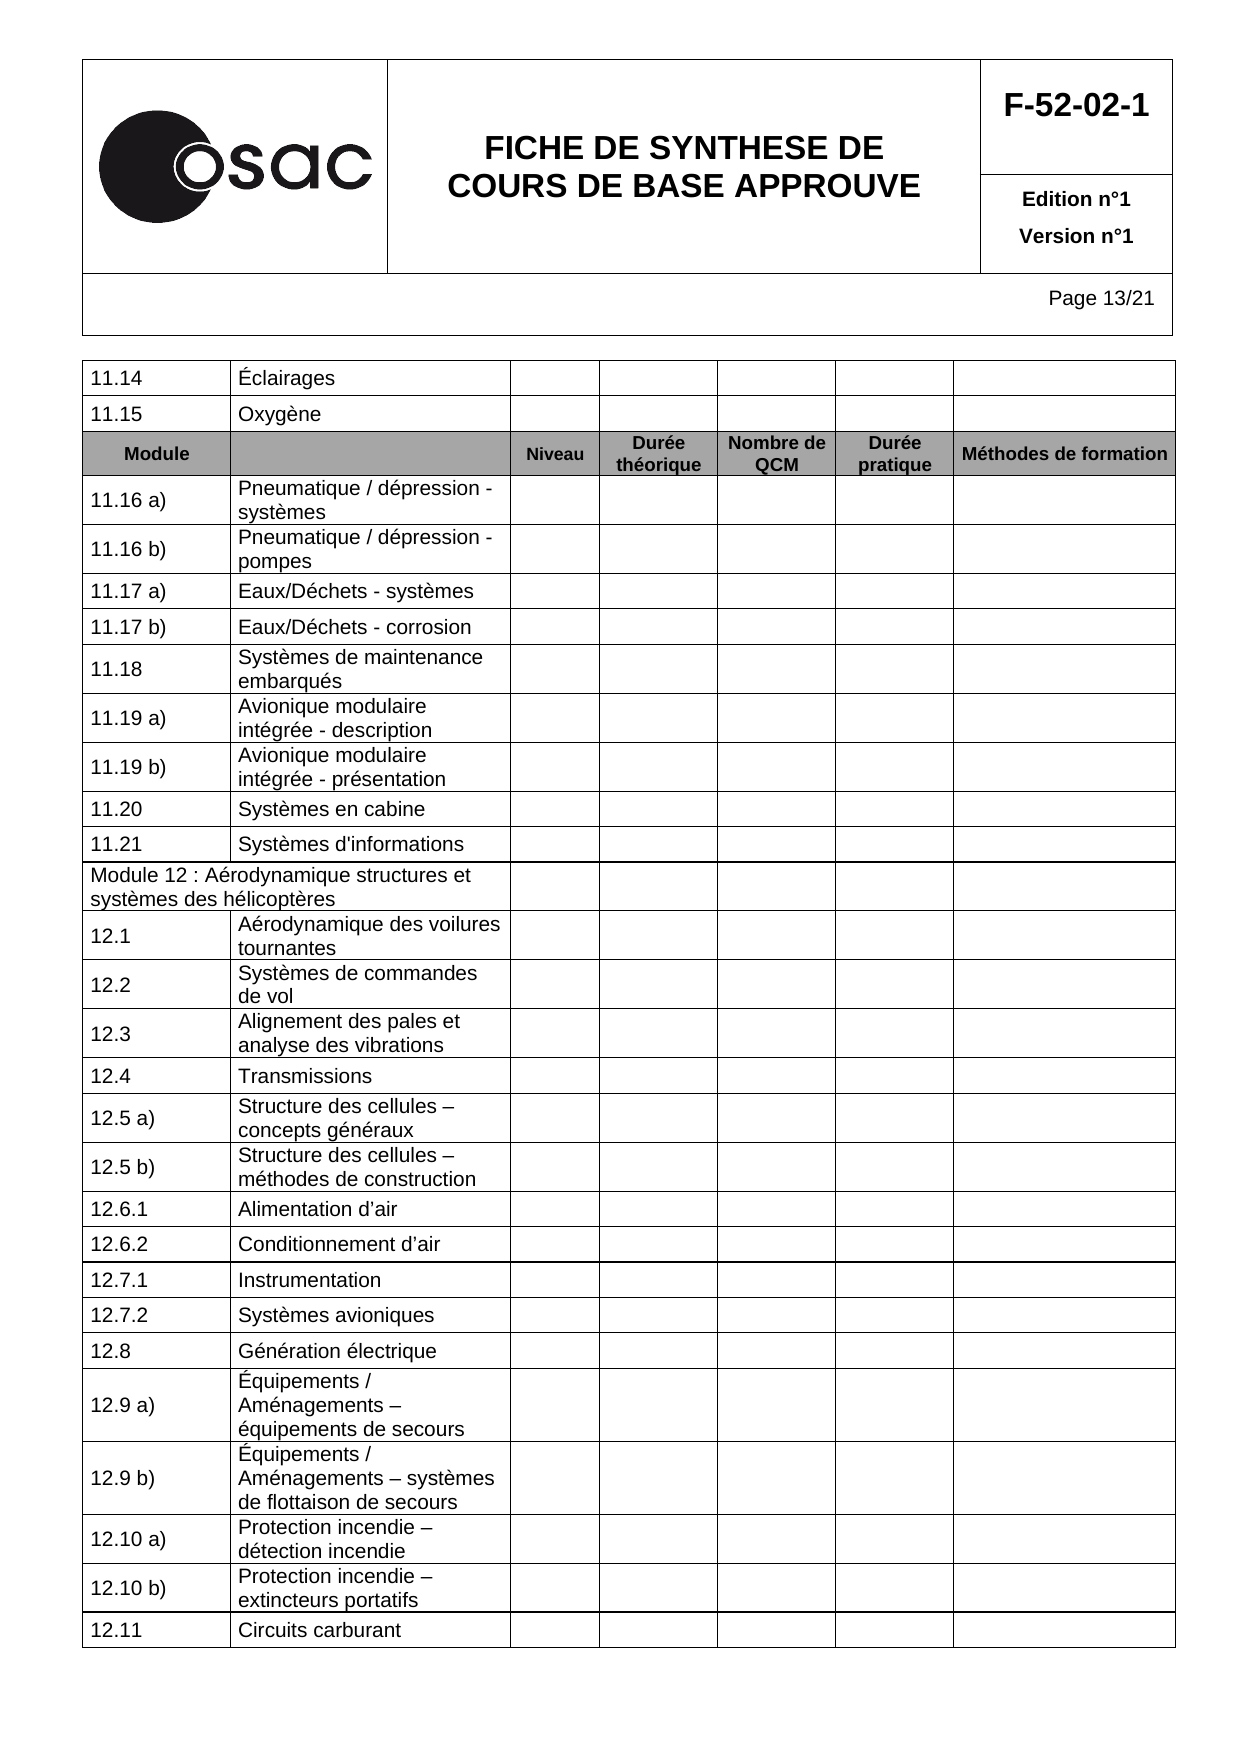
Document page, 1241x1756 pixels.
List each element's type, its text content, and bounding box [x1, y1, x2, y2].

table_cell Durée théorique [600, 432, 717, 475]
table_cell [718, 645, 835, 693]
table_cell Systèmes d'informations [231, 827, 510, 861]
table_cell [718, 361, 835, 395]
table_cell [718, 827, 835, 861]
table_cell [718, 1515, 835, 1562]
table_cell Pneumatique / dépression - pompes [231, 525, 510, 573]
table_cell [600, 1009, 717, 1057]
table_cell [600, 1192, 717, 1226]
table_cell [511, 396, 599, 431]
table_cell [836, 1298, 953, 1332]
table_cell 12.9 b) [83, 1442, 230, 1513]
table_cell [954, 1009, 1175, 1057]
table_cell [954, 1192, 1175, 1226]
table_cell [718, 1442, 835, 1513]
table_cell [511, 1613, 599, 1647]
table_cell [836, 694, 953, 742]
table_cell [954, 827, 1175, 861]
table_cell [836, 1564, 953, 1611]
table_cell 12.10 b) [83, 1564, 230, 1611]
table_cell [718, 574, 835, 608]
table_cell Systèmes de maintenance embarqués [231, 645, 510, 693]
table_cell [954, 361, 1175, 395]
table_cell [836, 574, 953, 608]
table_cell [511, 1192, 599, 1226]
table_cell [954, 609, 1175, 644]
table_cell 12.1 [83, 911, 230, 959]
table_cell Niveau [511, 432, 599, 475]
table_cell [600, 792, 717, 826]
table_cell [954, 1564, 1175, 1611]
table_cell [600, 1333, 717, 1368]
table_cell [718, 694, 835, 742]
table_cell [836, 1369, 953, 1441]
table_cell [836, 827, 953, 861]
table_cell [954, 1613, 1175, 1647]
table_cell 11.17 a) [83, 574, 230, 608]
table_cell [836, 1058, 953, 1093]
table_cell [511, 1333, 599, 1368]
table_cell Systèmes avioniques [231, 1298, 510, 1332]
table_cell [511, 792, 599, 826]
table_cell 11.15 [83, 396, 230, 431]
table_cell [511, 609, 599, 644]
table_cell [954, 476, 1175, 524]
table_cell [511, 863, 599, 910]
table_cell 12.6.1 [83, 1192, 230, 1226]
table_cell [511, 1564, 599, 1611]
table_cell [836, 1192, 953, 1226]
table_cell 12.11 [83, 1613, 230, 1647]
table_cell 11.16 b) [83, 525, 230, 573]
table_cell [836, 1515, 953, 1562]
table_cell [718, 525, 835, 573]
table_cell [954, 1263, 1175, 1297]
table_cell [511, 1058, 599, 1093]
table_cell Eaux/Déchets - systèmes [231, 574, 510, 608]
table_cell [954, 911, 1175, 959]
table_cell Structure des cellules – méthodes de construction [231, 1143, 510, 1191]
table_cell [954, 645, 1175, 693]
table_cell [718, 396, 835, 431]
table_cell 11.18 [83, 645, 230, 693]
table_cell [954, 1143, 1175, 1191]
table_cell [511, 1143, 599, 1191]
table_cell 12.8 [83, 1333, 230, 1368]
table_cell [836, 743, 953, 791]
table_cell 12.2 [83, 960, 230, 1008]
table_cell [718, 1094, 835, 1142]
table_cell Alimentation d’air [231, 1192, 510, 1226]
table_cell [954, 863, 1175, 910]
table_cell Équipements / Aménagements – équipements de secours [231, 1369, 510, 1441]
table_cell [836, 525, 953, 573]
table_cell [836, 911, 953, 959]
table_cell [954, 1333, 1175, 1368]
table_cell Structure des cellules – concepts généraux [231, 1094, 510, 1142]
table_cell Eaux/Déchets - corrosion [231, 609, 510, 644]
table_cell Module [83, 432, 230, 475]
table_cell [718, 1564, 835, 1611]
table_cell [718, 863, 835, 910]
table_cell [600, 1564, 717, 1611]
table_cell [600, 911, 717, 959]
table_cell [231, 432, 510, 475]
table_cell [954, 1058, 1175, 1093]
table_cell 12.5 a) [83, 1094, 230, 1142]
table_cell [600, 396, 717, 431]
table_cell [836, 960, 953, 1008]
table_cell [836, 792, 953, 826]
table_cell Module 12 : Aérodynamique structures et systèmes des hélicoptères [83, 863, 510, 910]
table_cell Durée pratique [836, 432, 953, 475]
table_cell [600, 863, 717, 910]
picture [92, 102, 379, 231]
table_cell 12.5 b) [83, 1143, 230, 1191]
table_cell [954, 396, 1175, 431]
table_cell [718, 1058, 835, 1093]
table_cell [718, 1009, 835, 1057]
table_cell [954, 960, 1175, 1008]
table_cell 12.6.2 [83, 1227, 230, 1261]
table_cell 12.7.1 [83, 1263, 230, 1297]
table_cell [511, 361, 599, 395]
table_cell [836, 396, 953, 431]
table_cell [511, 1515, 599, 1562]
table_cell [511, 645, 599, 693]
table_cell [836, 645, 953, 693]
table_cell [954, 1442, 1175, 1513]
table_cell [600, 1298, 717, 1332]
table_cell [511, 694, 599, 742]
table_cell Transmissions [231, 1058, 510, 1093]
table_cell [954, 525, 1175, 573]
table_cell [600, 361, 717, 395]
table_cell [718, 1298, 835, 1332]
table_cell [511, 1263, 599, 1297]
table_cell [600, 960, 717, 1008]
table_cell [511, 476, 599, 524]
table_cell 11.19 a) [83, 694, 230, 742]
table_cell [600, 1515, 717, 1562]
table_cell [836, 1094, 953, 1142]
table_cell [511, 525, 599, 573]
table_cell [600, 1058, 717, 1093]
table_cell [511, 1009, 599, 1057]
table_cell [718, 1369, 835, 1441]
table_cell [836, 1009, 953, 1057]
table_cell 12.10 a) [83, 1515, 230, 1562]
table_cell 12.4 [83, 1058, 230, 1093]
table_cell [600, 694, 717, 742]
table_cell [511, 1298, 599, 1332]
table_cell [511, 911, 599, 959]
table_cell [836, 863, 953, 910]
table_cell [954, 743, 1175, 791]
table_cell [600, 1613, 717, 1647]
table_cell 11.21 [83, 827, 230, 861]
table_cell Protection incendie – extincteurs portatifs [231, 1564, 510, 1611]
table_cell [954, 1298, 1175, 1332]
table_cell [718, 1227, 835, 1261]
table_cell [511, 743, 599, 791]
table_cell [511, 1442, 599, 1513]
table_cell Avionique modulaire intégrée - présentation [231, 743, 510, 791]
table_cell Méthodes de formation [954, 432, 1175, 475]
table_cell [718, 1192, 835, 1226]
table_cell 11.19 b) [83, 743, 230, 791]
table_cell Systèmes de commandes de vol [231, 960, 510, 1008]
table_cell [718, 476, 835, 524]
table_cell 12.3 [83, 1009, 230, 1057]
table_cell [600, 1227, 717, 1261]
table_cell Protection incendie – détection incendie [231, 1515, 510, 1562]
table_cell [718, 792, 835, 826]
table_cell [600, 476, 717, 524]
table_cell [836, 361, 953, 395]
table_cell [954, 574, 1175, 608]
table_cell Pneumatique / dépression - systèmes [231, 476, 510, 524]
table_cell 11.20 [83, 792, 230, 826]
table_cell [511, 1369, 599, 1441]
table_cell [600, 1094, 717, 1142]
table_cell [511, 1227, 599, 1261]
table_cell [600, 1369, 717, 1441]
table_cell 12.7.2 [83, 1298, 230, 1332]
table_cell [600, 743, 717, 791]
table_cell [718, 1613, 835, 1647]
table_cell [718, 1263, 835, 1297]
table_cell 11.16 a) [83, 476, 230, 524]
table_cell [511, 960, 599, 1008]
table_cell [600, 827, 717, 861]
table_cell [511, 574, 599, 608]
table_cell Alignement des pales et analyse des vibrations [231, 1009, 510, 1057]
table_cell [718, 911, 835, 959]
table_cell Équipements / Aménagements – systèmes de flottaison de secours [231, 1442, 510, 1513]
table_cell [836, 476, 953, 524]
table_cell [718, 1143, 835, 1191]
table_cell 11.14 [83, 361, 230, 395]
table_cell Instrumentation [231, 1263, 510, 1297]
table_cell [511, 1094, 599, 1142]
table_cell [836, 609, 953, 644]
table_cell Conditionnement d’air [231, 1227, 510, 1261]
table_cell [836, 1227, 953, 1261]
table_cell Éclairages [231, 361, 510, 395]
table_cell [600, 645, 717, 693]
table_cell [600, 1442, 717, 1513]
table_cell [718, 960, 835, 1008]
table_cell [718, 609, 835, 644]
table_cell [954, 1515, 1175, 1562]
table_cell [954, 1369, 1175, 1441]
table_cell [836, 1143, 953, 1191]
table_cell Oxygène [231, 396, 510, 431]
table_cell [600, 525, 717, 573]
table_cell Génération électrique [231, 1333, 510, 1368]
table_cell [718, 743, 835, 791]
table_cell [600, 1143, 717, 1191]
table_cell [954, 1094, 1175, 1142]
table_cell Nombre de QCM [718, 432, 835, 475]
table_cell [954, 1227, 1175, 1261]
table_cell [954, 792, 1175, 826]
table_cell [836, 1442, 953, 1513]
table_cell [954, 694, 1175, 742]
table_cell 11.17 b) [83, 609, 230, 644]
table_cell Avionique modulaire intégrée - description [231, 694, 510, 742]
table_cell [600, 574, 717, 608]
table_cell Aérodynamique des voilures tournantes [231, 911, 510, 959]
table_cell Systèmes en cabine [231, 792, 510, 826]
table_cell [718, 1333, 835, 1368]
table_cell [511, 827, 599, 861]
table_cell [836, 1613, 953, 1647]
table_cell [836, 1333, 953, 1368]
table_cell [600, 1263, 717, 1297]
table_cell [600, 609, 717, 644]
table_cell [836, 1263, 953, 1297]
table_cell 12.9 a) [83, 1369, 230, 1441]
table_cell Circuits carburant [231, 1613, 510, 1647]
